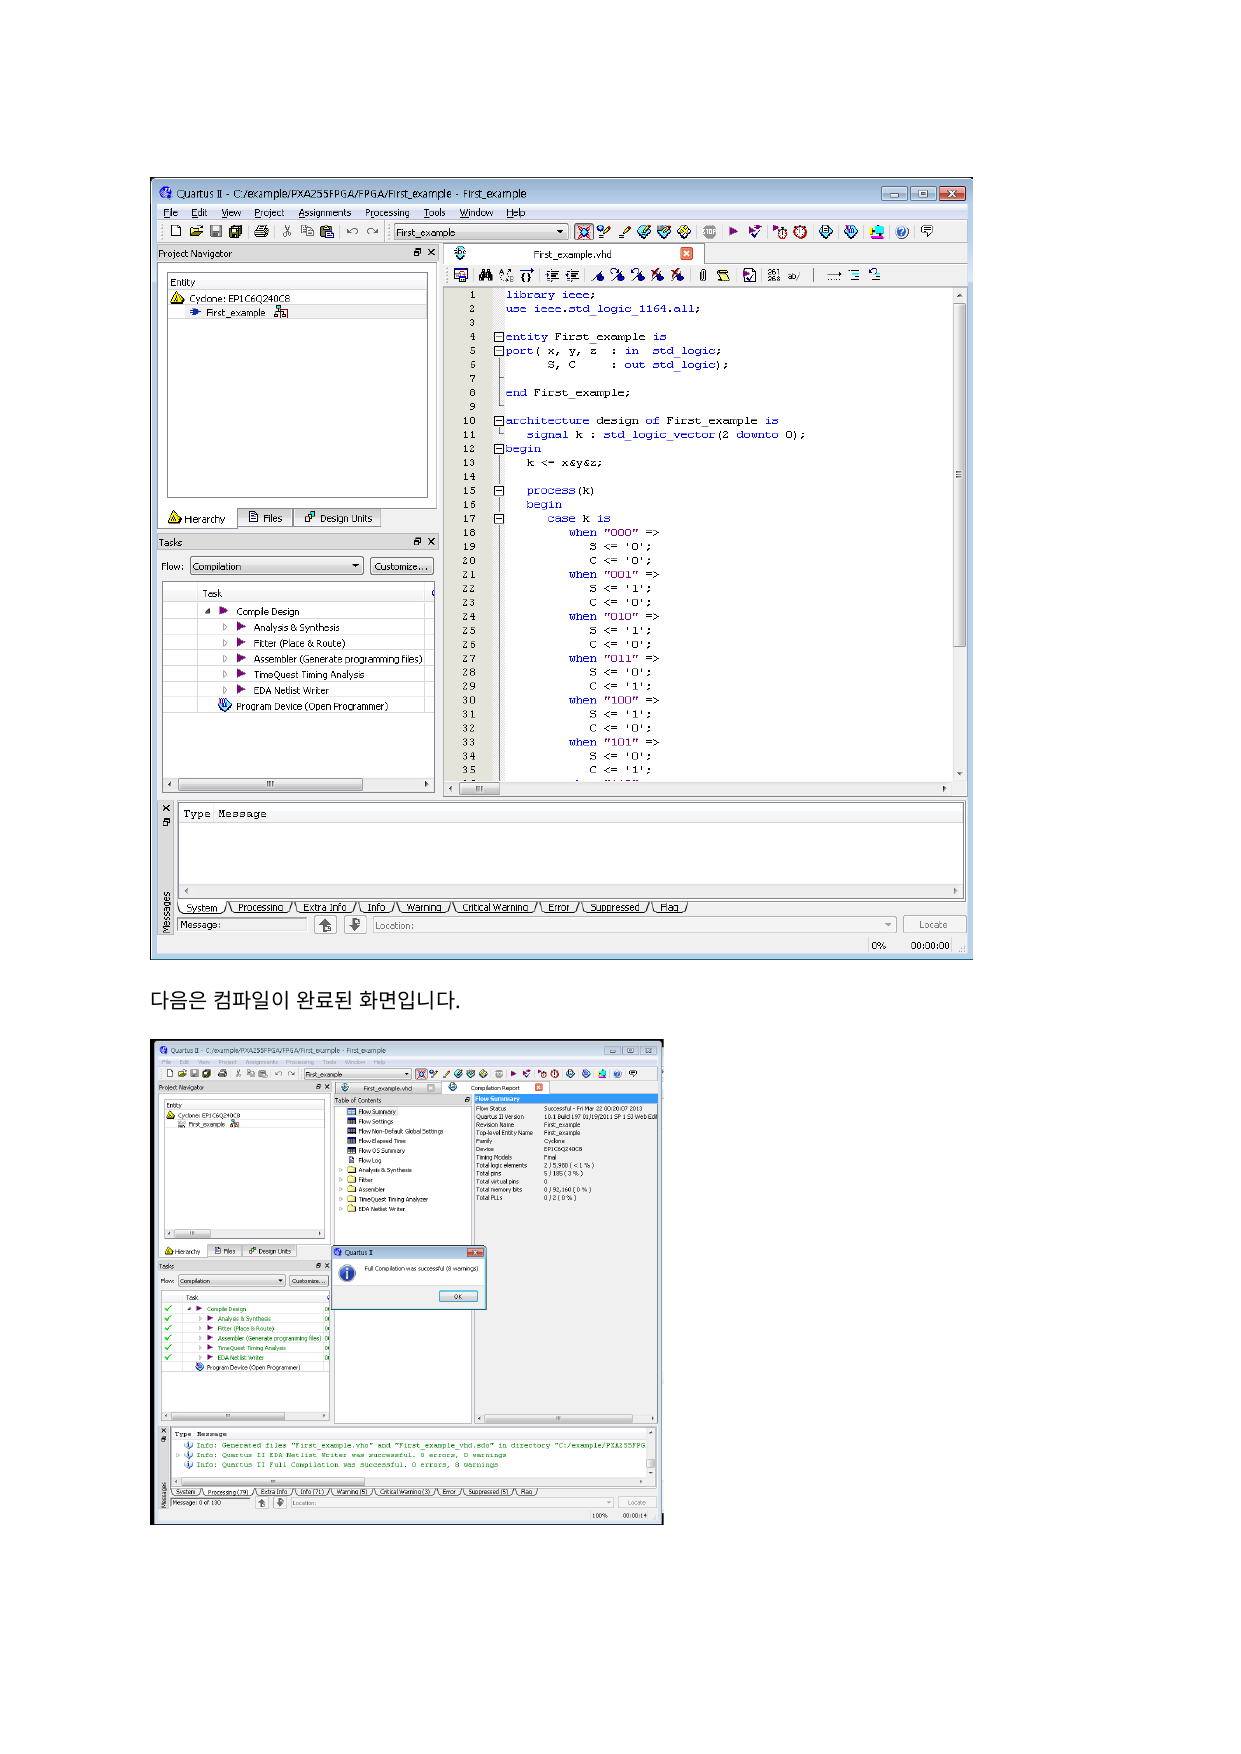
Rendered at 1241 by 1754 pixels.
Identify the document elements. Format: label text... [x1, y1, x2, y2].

picture [150, 177, 973, 960]
picture [150, 1039, 664, 1525]
text 다음은 컴파일이 완료된 화면입니다. [150, 984, 1090, 1014]
